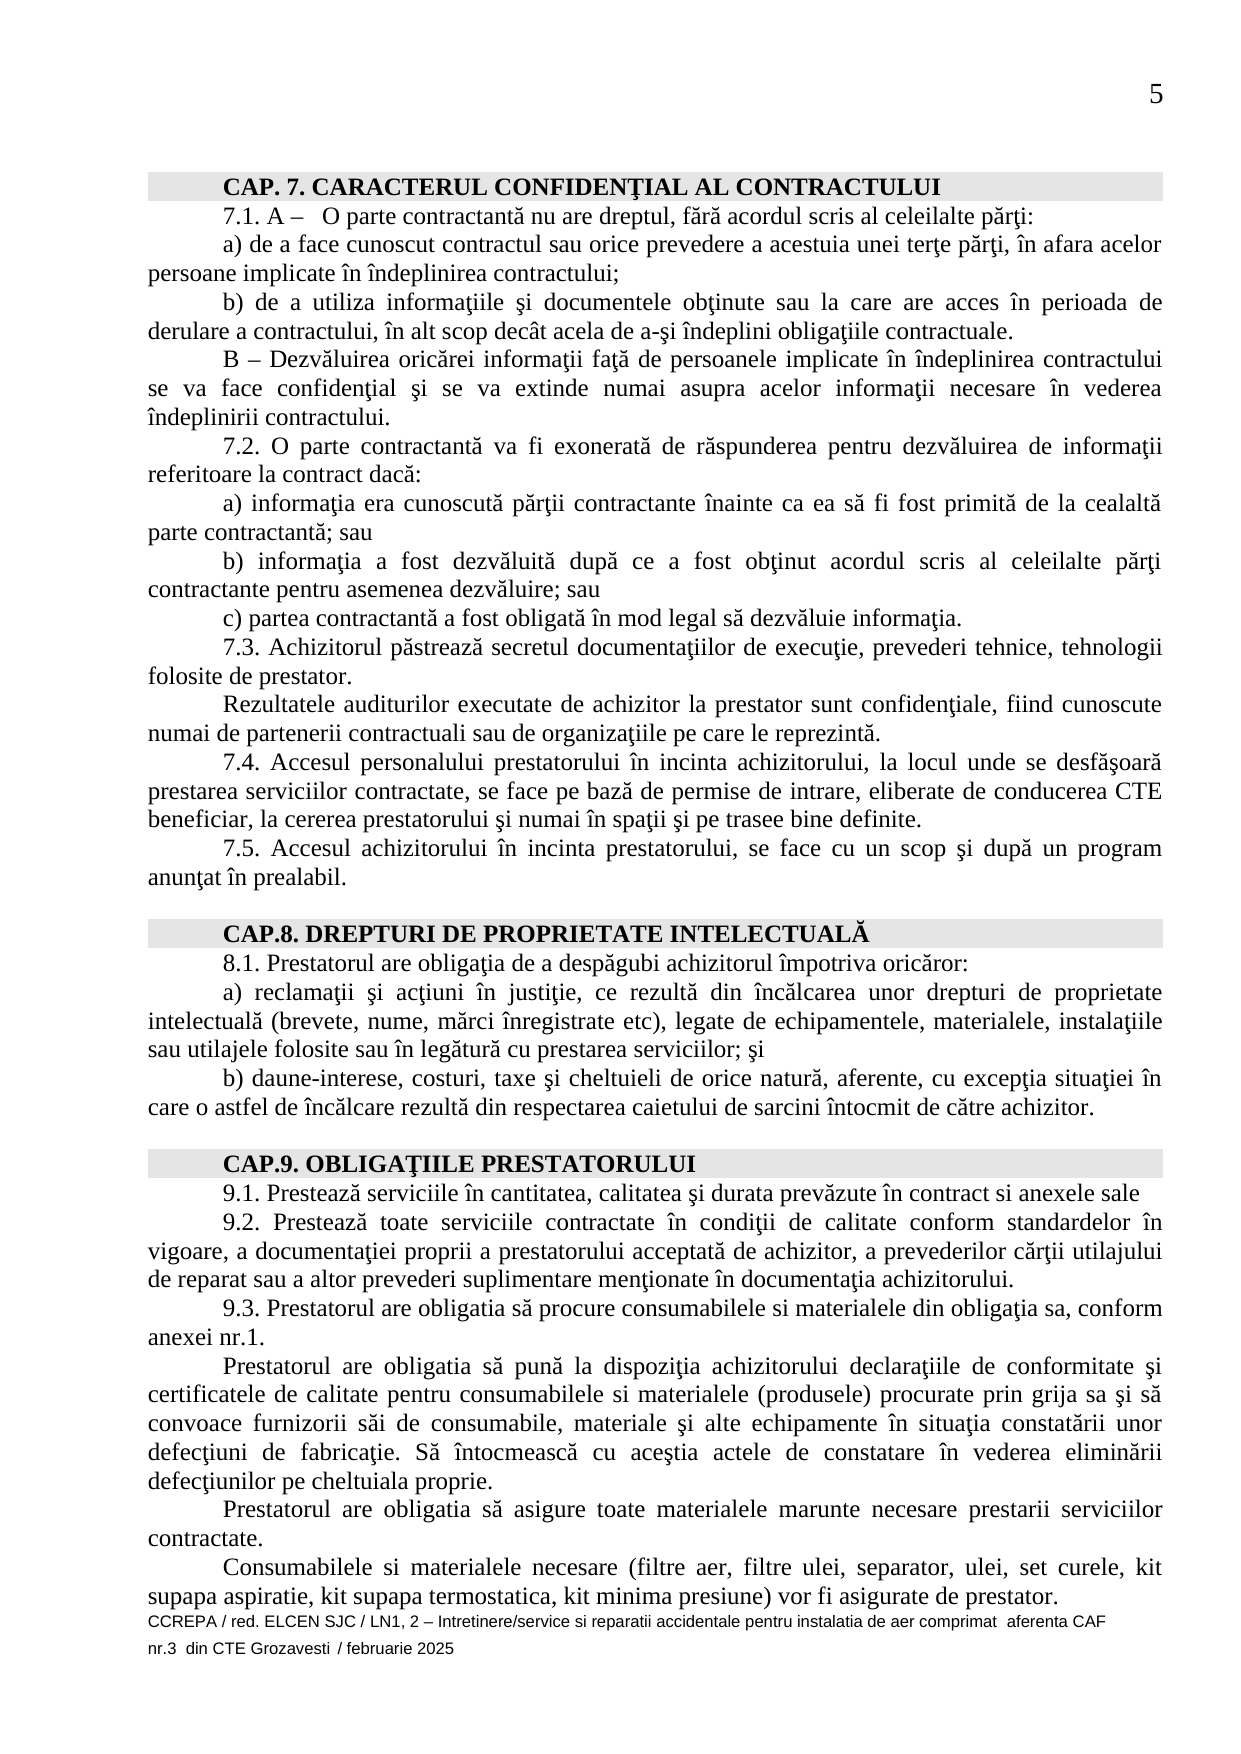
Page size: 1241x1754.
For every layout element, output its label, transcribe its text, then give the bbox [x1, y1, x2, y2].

text 9.1. Prestează serviciile în cantitatea, calitatea şi durata prevăzute în contract si anexele sale [148, 1178, 1163, 1207]
text a) informaţia era cunoscută părţii contractante înainte ca ea să fi fost primită de la cealaltă parte contractantă; sau [148, 488, 1163, 546]
text Prestatorul are obligatia să asigure toate materialele marunte necesare prestarii serviciilor contractate. [148, 1494, 1163, 1552]
text 7.5. Accesul achizitorului în incinta prestatorului, se face cu un scop şi după un program anunţat în prealabil. [148, 833, 1163, 891]
text c) partea contractantă a fost obligată în mod legal să dezvăluie informaţia. [148, 603, 1163, 632]
text b) de a utiliza informaţiile şi documentele obţinute sau la care are acces în perioada de derulare a contractului, în alt scop decât acela de a-şi îndeplini obligaţiile contractuale. [148, 287, 1163, 344]
text a) de a face cunoscut contractul sau orice prevedere a acestuia unei terţe părţi, în afara acelor persoane implicate în îndeplinirea contractului; [148, 229, 1163, 287]
text 7.3. Achizitorul păstrează secretul documentaţiilor de execuţie, prevederi tehnice, tehnologii folosite de prestator. [148, 632, 1163, 689]
text Consumabilele si materialele necesare (filtre aer, filtre ulei, separator, ulei, set curele, kit supapa aspiratie, kit supapa termostatica, kit minima presiune) vor fi asigurate de prestator. [148, 1552, 1163, 1609]
text 8.1. Prestatorul are obligaţia de a despăgubi achizitorul împotriva oricăror: [148, 948, 1163, 977]
text B – Dezvăluirea oricărei informaţii faţă de persoanele implicate în îndeplinirea contractului se va face confidenţial şi se va extinde numai asupra acelor informaţii necesare în vederea îndeplinirii contractului. [148, 344, 1163, 431]
subtitle CAP.9. OBLIGAŢIILE PRESTATORULUI [148, 1149, 1163, 1178]
text 7.2. O parte contractantă va fi exonerată de răspunderea pentru dezvăluirea de informaţii referitoare la contract dacă: [148, 431, 1163, 488]
text b) daune-interese, costuri, taxe şi cheltuieli de orice natură, aferente, cu excepţia situaţiei în care o astfel de încălcare rezultă din respectarea caietului de sarcini întocmit de către achizitor. [148, 1063, 1163, 1121]
text 9.3. Prestatorul are obligatia să procure consumabilele si materialele din obligaţia sa, conform anexei nr.1. [148, 1293, 1163, 1351]
subtitle CAP.8. DREPTURI DE PROPRIETATE INTELECTUALĂ [148, 919, 1163, 948]
text a) reclamaţii şi acţiuni în justiţie, ce rezultă din încălcarea unor drepturi de proprietate intelectuală (brevete, nume, mărci înregistrate etc), legate de echipamentele, materialele, instalaţiile sau utilajele folosite sau în legătură cu prestarea serviciilor; şi [148, 977, 1163, 1063]
text 9.2. Prestează toate serviciile contractate în condiţii de calitate conform standardelor în vigoare, a documentaţiei proprii a prestatorului acceptată de achizitor, a prevederilor cărţii utilajului de reparat sau a altor prevederi suplimentare menţionate în documentaţia achizitorului. [148, 1207, 1163, 1293]
text Prestatorul are obligatia să pună la dispoziţia achizitorului declaraţiile de conformitate şi certificatele de calitate pentru consumabilele si materialele (produsele) procurate prin grija sa şi să convoace furnizorii săi de consumabile, materiale şi alte echipamente în situaţia constatării unor defecţiuni de fabricaţie. Să întocmească cu aceştia actele de constatare în vederea eliminării defecţiunilor pe cheltuiala proprie. [148, 1351, 1163, 1494]
subtitle CAP. 7. CARACTERUL CONFIDENŢIAL AL CONTRACTULUI [148, 172, 1163, 201]
text b) informaţia a fost dezvăluită după ce a fost obţinut acordul scris al celeilalte părţi contractante pentru asemenea dezvăluire; sau [148, 546, 1163, 603]
text Rezultatele auditurilor executate de achizitor la prestator sunt confidenţiale, fiind cunoscute numai de partenerii contractuali sau de organizaţiile pe care le reprezintă. [148, 689, 1163, 747]
text 7.1. A – O parte contractantă nu are dreptul, fără acordul scris al celeilalte părţi: [148, 201, 1163, 229]
text 7.4. Accesul personalului prestatorului în incinta achizitorului, la locul unde se desfăşoară prestarea serviciilor contractate, se face pe bază de permise de intrare, eliberate de conducerea CTE beneficiar, la cererea prestatorului şi numai în spaţii şi pe trasee bine definite. [148, 747, 1163, 833]
